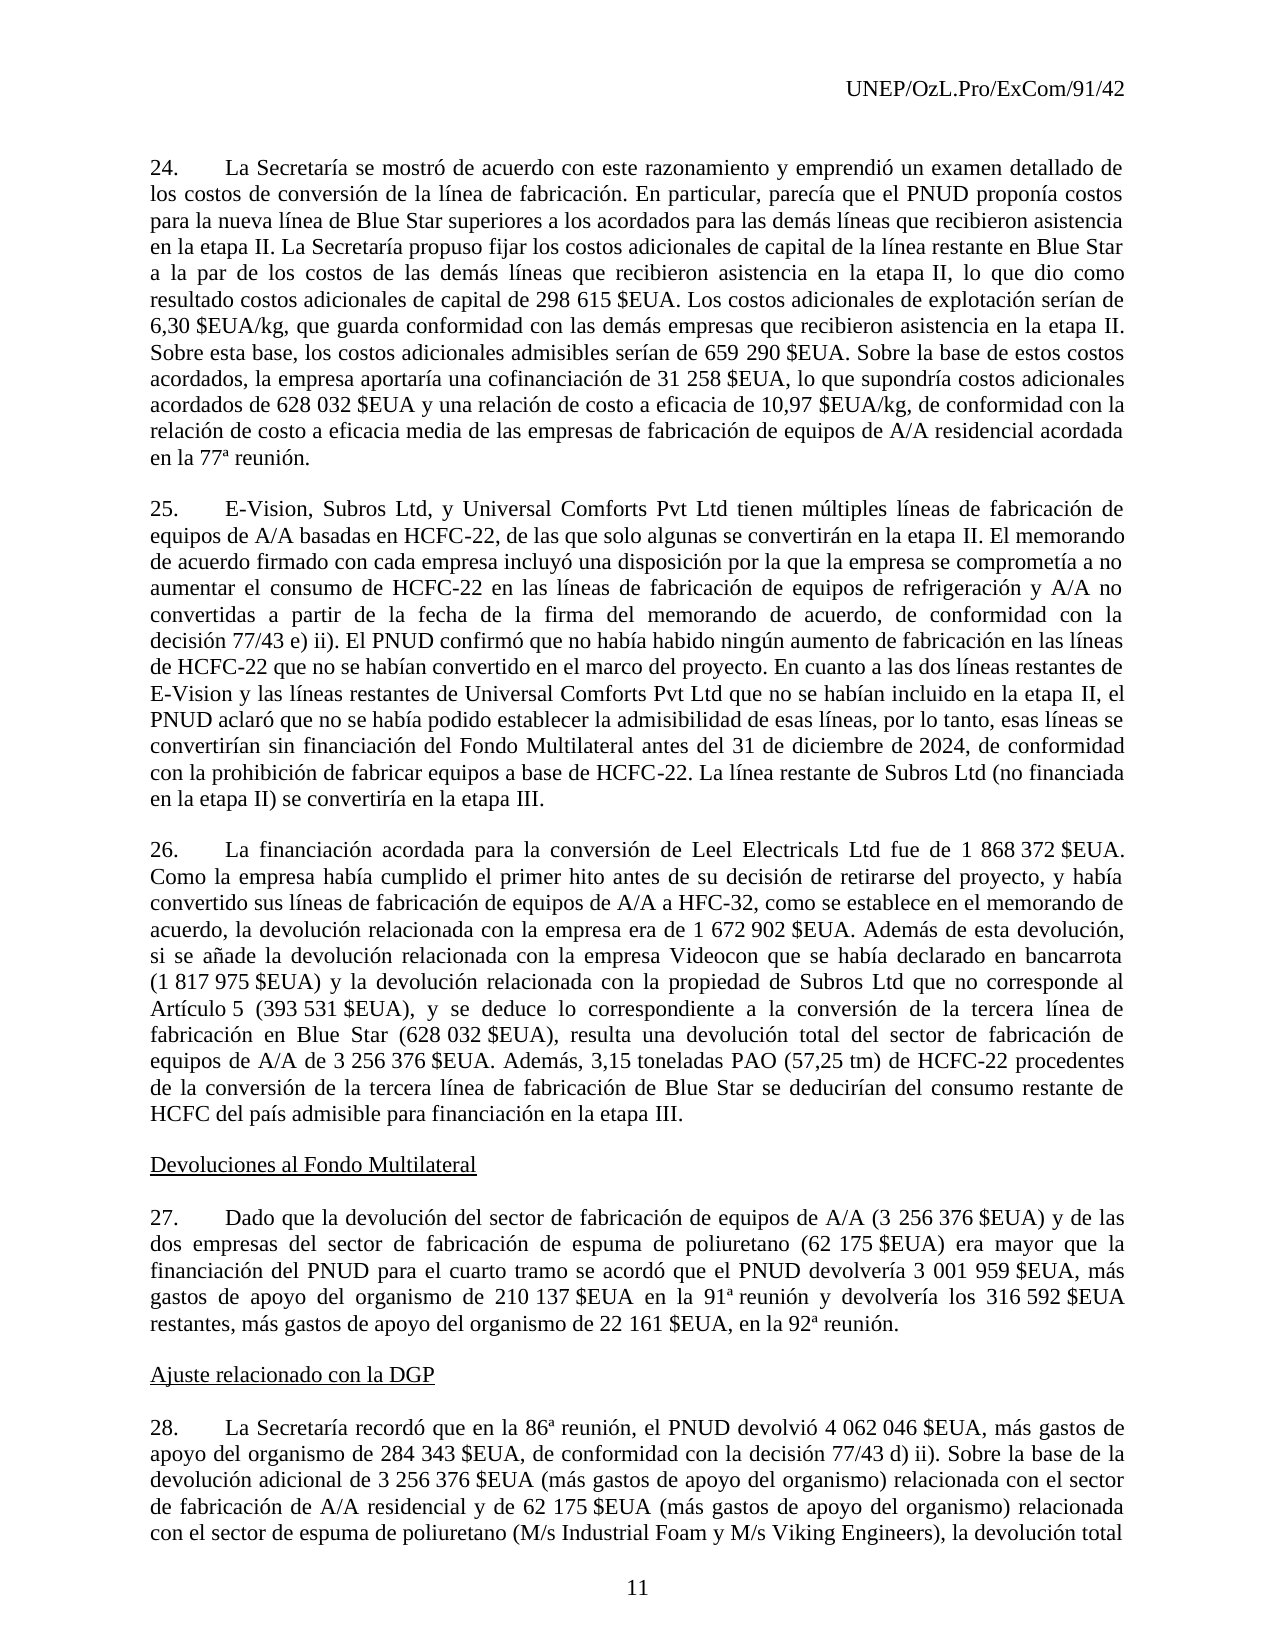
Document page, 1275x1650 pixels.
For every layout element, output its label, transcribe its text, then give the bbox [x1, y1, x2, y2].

list E-Vision, Subros Ltd, y Universal Comforts Pvt Ltd tienen múltiples líneas de fabricación de equipos de A/A basadas en HCFC-22, de las que solo algunas se convertirán en la etapa II. El memorando de acuerdo firmado con cada empresa incluyó una disposición por la que la empresa se comprometía a no aumentar el consumo de HCFC-22 en las líneas de fabricación de equipos de refrigeración y A/A no convertidas a partir de la fecha de la firma del memorando de acuerdo, de conformidad con la decisión 77/43 e) ii). El PNUD confirmó que no había habido ningún aumento de fabricación en las líneas de HCFC-22 que no se habían convertido en el marco del proyecto. En cuanto a las dos líneas restantes de E-Vision y las líneas restantes de Universal Comforts Pvt Ltd que no se habían incluido en la etapa II, el PNUD aclaró que no se había podido establecer la admisibilidad de esas líneas, por lo tanto, esas líneas se convertirían sin financiación del Fondo Multilateral antes del 31 de diciembre de 2024, de conformidad con la prohibición de fabricar equipos a base de HCFC-22. La línea restante de Subros Ltd (no financiada en la etapa II) se convertiría en la etapa III. [150, 495, 1125, 812]
text Devoluciones al Fondo Multilateral [150, 1151, 1125, 1178]
list La financiación acordada para la conversión de Leel Electricals Ltd fue de 1 868 372 $EUA. Como la empresa había cumplido el primer hito antes de su decisión de retirarse del proyecto, y había convertido sus líneas de fabricación de equipos de A/A a HFC-32, como se establece en el memorando de acuerdo, la devolución relacionada con la empresa era de 1 672 902 $EUA. Además de esta devolución, si se añade la devolución relacionada con la empresa Videocon que se había declarado en bancarrota (1 817 975 $EUA) y la devolución relacionada con la propiedad de Subros Ltd que no corresponde al Artículo 5 (393 531 $EUA), y se deduce lo correspondiente a la conversión de la tercera línea de fabricación en Blue Star (628 032 $EUA), resulta una devolución total del sector de fabricación de equipos de A/A de 3 256 376 $EUA. Además, 3,15 toneladas PAO (57,25 tm) de HCFC-22 procedentes de la conversión de la tercera línea de fabricación de Blue Star se deducirían del consumo restante de HCFC del país admisible para financiación en la etapa III. [150, 837, 1125, 1126]
text Ajuste relacionado con la DGP [150, 1361, 1125, 1387]
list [150, 1414, 1125, 1545]
list Dado que la devolución del sector de fabricación de equipos de A/A (3 256 376 $EUA) y de las dos empresas del sector de fabricación de espuma de poliuretano (62 175 $EUA) era mayor que la financiación del PNUD para el cuarto tramo se acordó que el PNUD devolvería 3 001 959 $EUA, más gastos de apoyo del organismo de 210 137 $EUA en la 91ª reunión y devolvería los 316 592 $EUA restantes, más gastos de apoyo del organismo de 22 161 $EUA, en la 92ª reunión. [150, 1204, 1125, 1336]
list La Secretaría se mostró de acuerdo con este razonamiento y emprendió un examen detallado de los costos de conversión de la línea de fabricación. En particular, parecía que el PNUD proponía costos para la nueva línea de Blue Star superiores a los acordados para las demás líneas que recibieron asistencia en la etapa II. La Secretaría propuso fijar los costos adicionales de capital de la línea restante en Blue Star a la par de los costos de las demás líneas que recibieron asistencia en la etapa II, lo que dio como resultado costos adicionales de capital de 298 615 $EUA. Los costos adicionales de explotación serían de 6,30 $EUA/kg, que guarda conformidad con las demás empresas que recibieron asistencia en la etapa II. Sobre esta base, los costos adicionales admisibles serían de 659 290 $EUA. Sobre la base de estos costos acordados, la empresa aportaría una cofinanciación de 31 258 $EUA, lo que supondría costos adicionales acordados de 628 032 $EUA y una relación de costo a eficacia de 10,97 $EUA/kg, de conformidad con la relación de costo a eficacia media de las empresas de fabricación de equipos de A/A residencial acordada en la 77ª reunión. [150, 154, 1125, 470]
